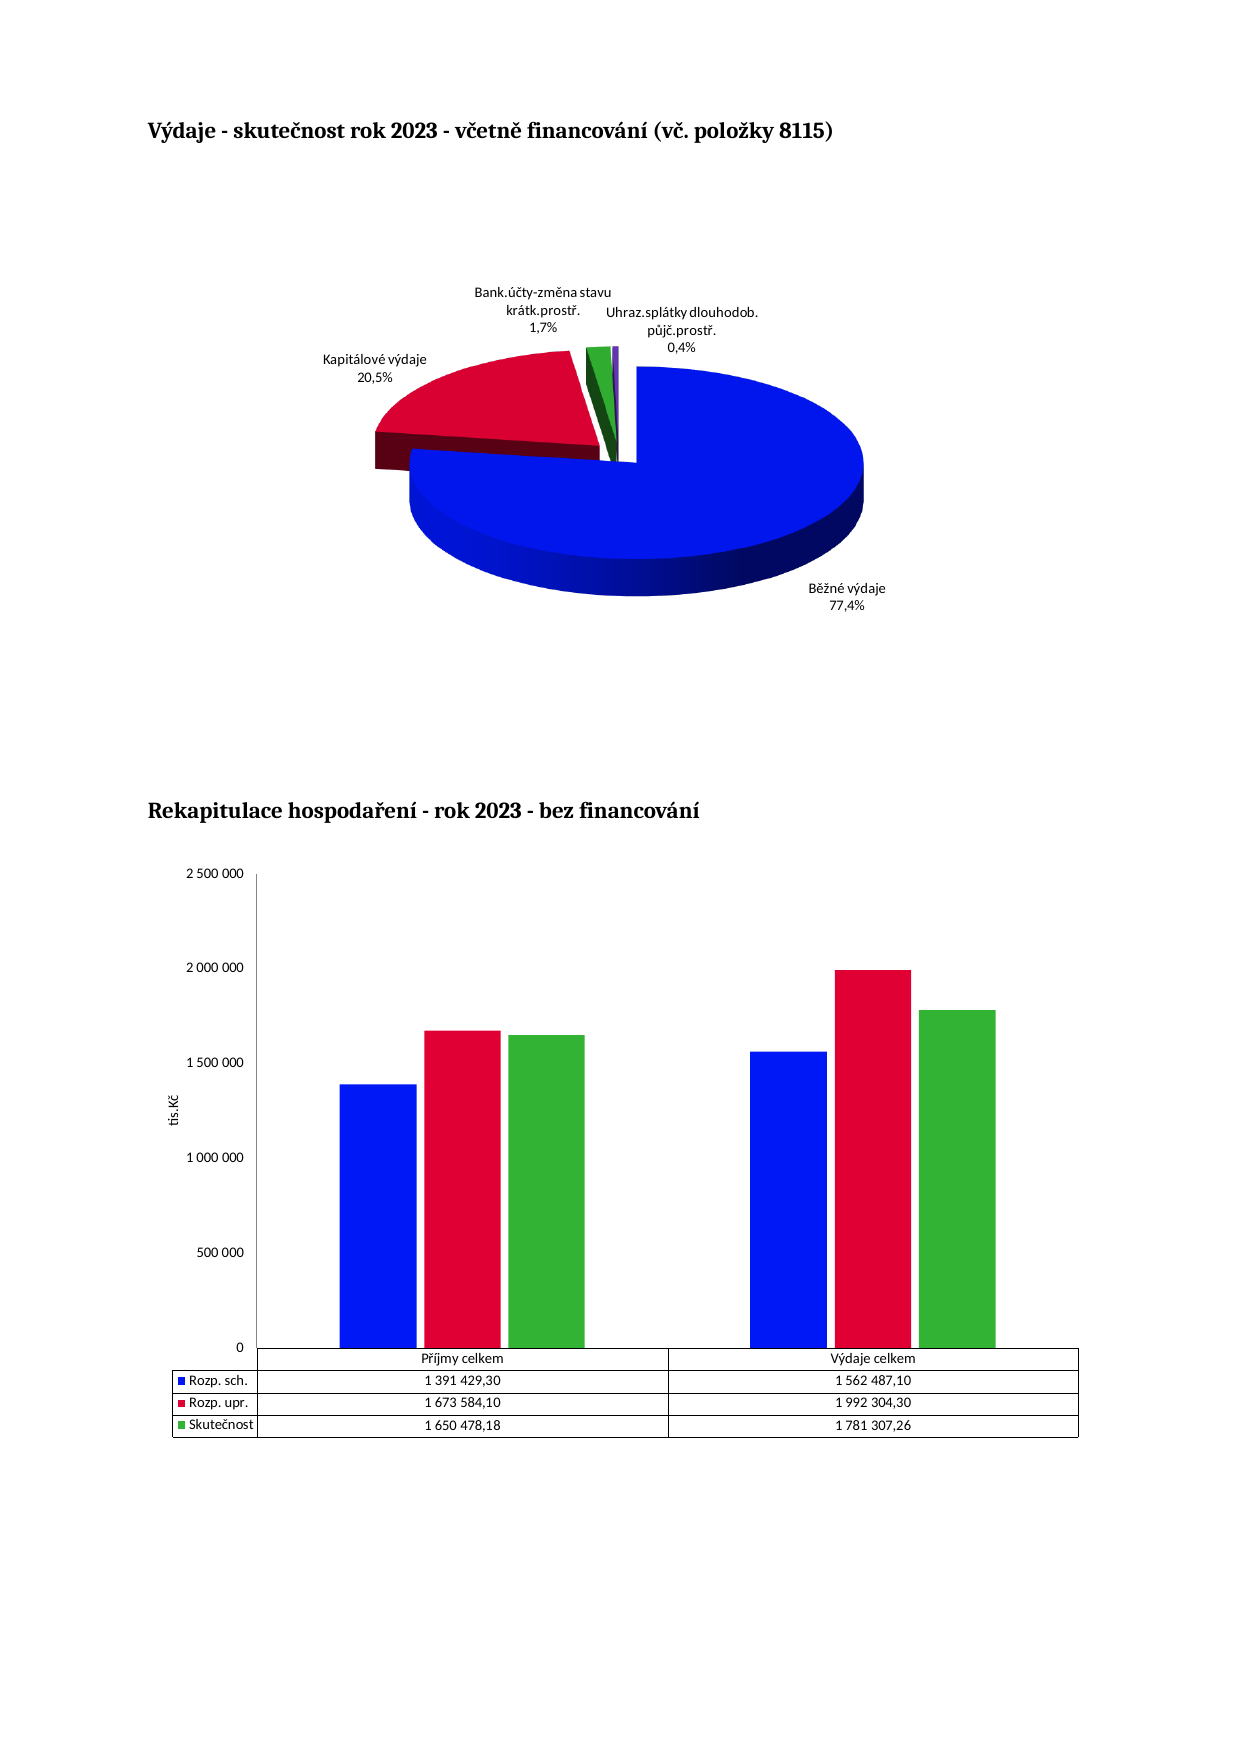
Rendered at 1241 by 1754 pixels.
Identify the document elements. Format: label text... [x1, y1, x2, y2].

text Rekapitulace hospodaření - rok 2023 - bez financování [148, 798, 1093, 824]
text Výdaje - skutečnost rok 2023 - včetně financování (vč. položky 8115) [148, 118, 1093, 144]
